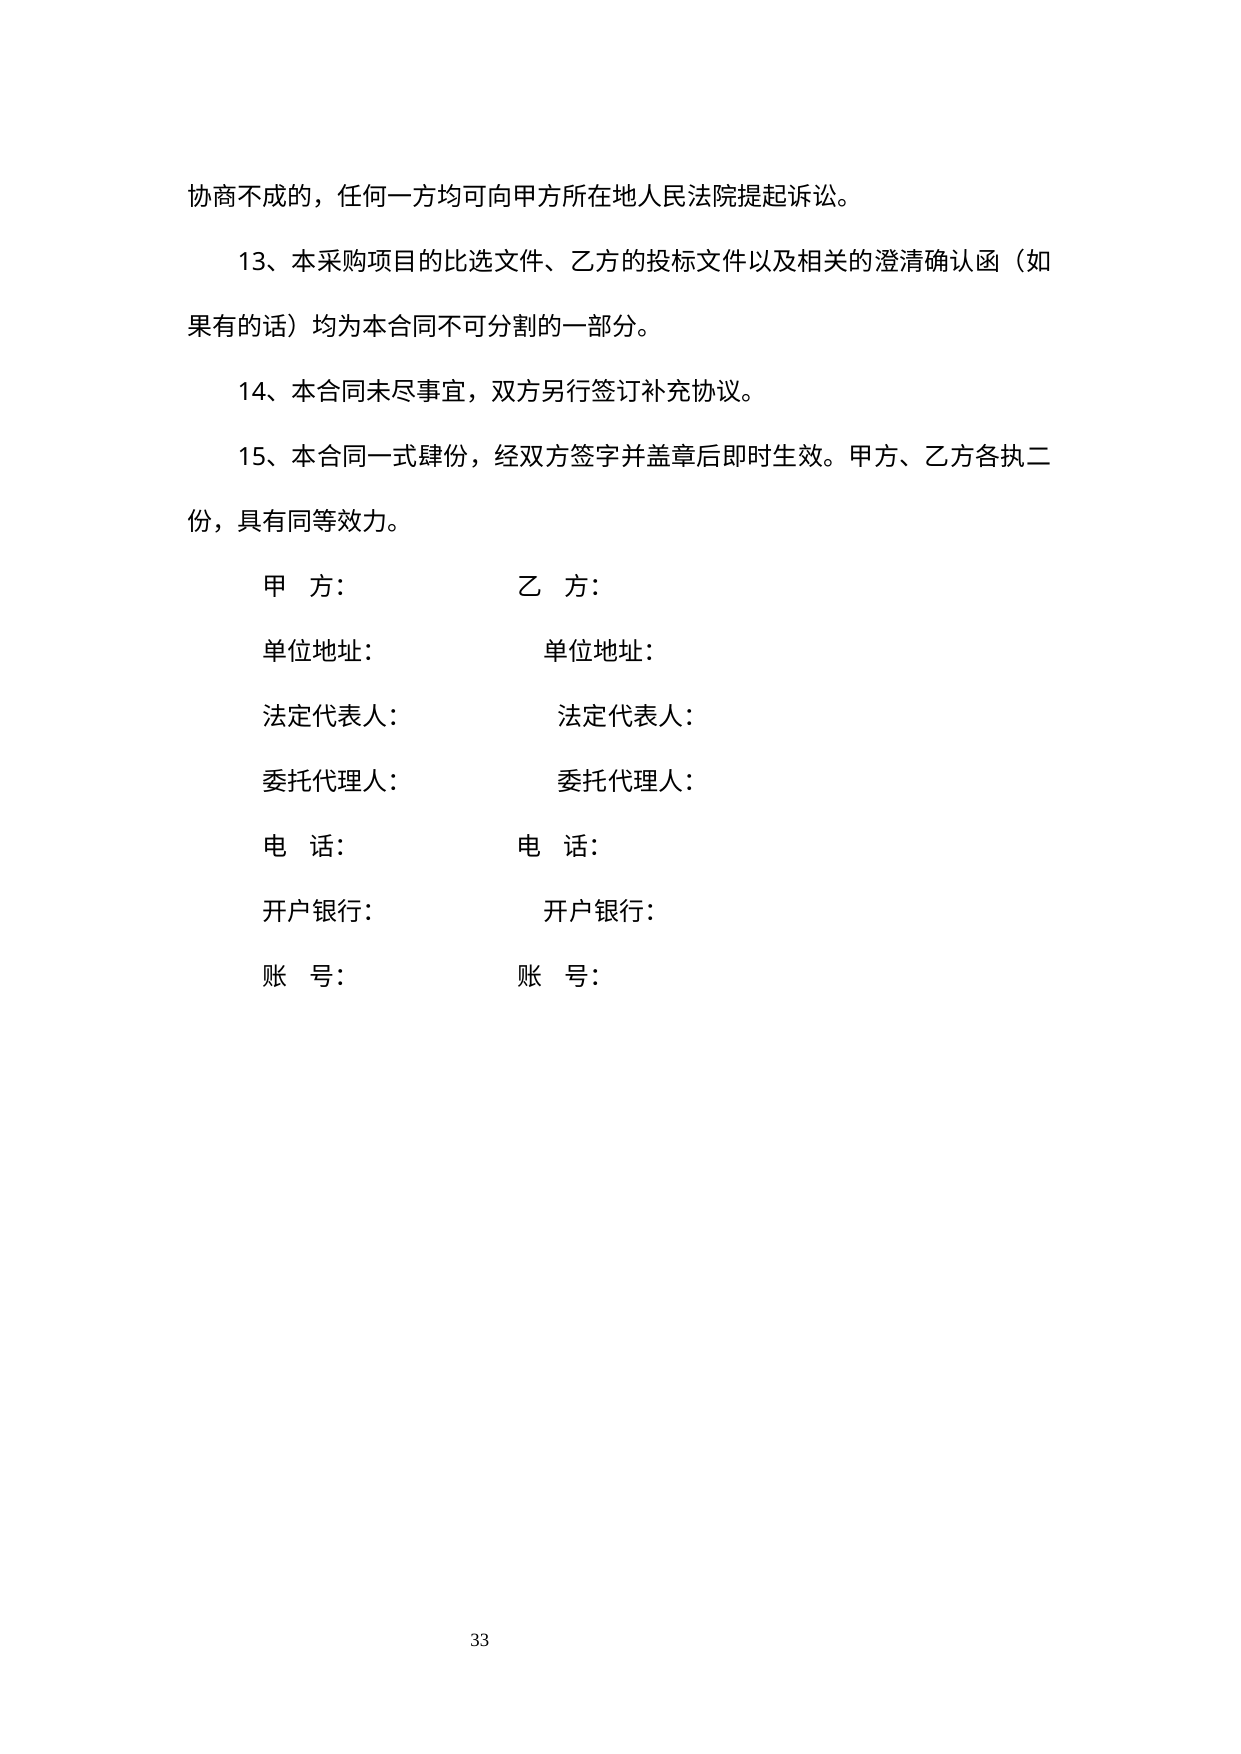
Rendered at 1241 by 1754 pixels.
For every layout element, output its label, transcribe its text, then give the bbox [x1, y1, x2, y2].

text 开户银行： 开户银行： [187, 877, 1053, 942]
text 电 话： 电 话： [187, 812, 1053, 877]
text 15、本合同一式肆份，经双方签字并盖章后即时生效。甲方、乙方各执二份，具有同等效力。 [187, 422, 1053, 552]
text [187, 162, 1053, 227]
text 法定代表人： 法定代表人： [187, 682, 1053, 747]
text 账 号： 账 号： [187, 942, 1053, 1007]
text 甲 方： 乙 方： [187, 552, 1053, 617]
text 13、本采购项目的比选文件、乙方的投标文件以及相关的澄清确认函（如果有的话）均为本合同不可分割的一部分。 [187, 227, 1053, 357]
text 委托代理人： 委托代理人： [187, 747, 1053, 812]
text 14、本合同未尽事宜，双方另行签订补充协议。 [187, 357, 1053, 422]
text 单位地址： 单位地址： [187, 617, 1053, 682]
